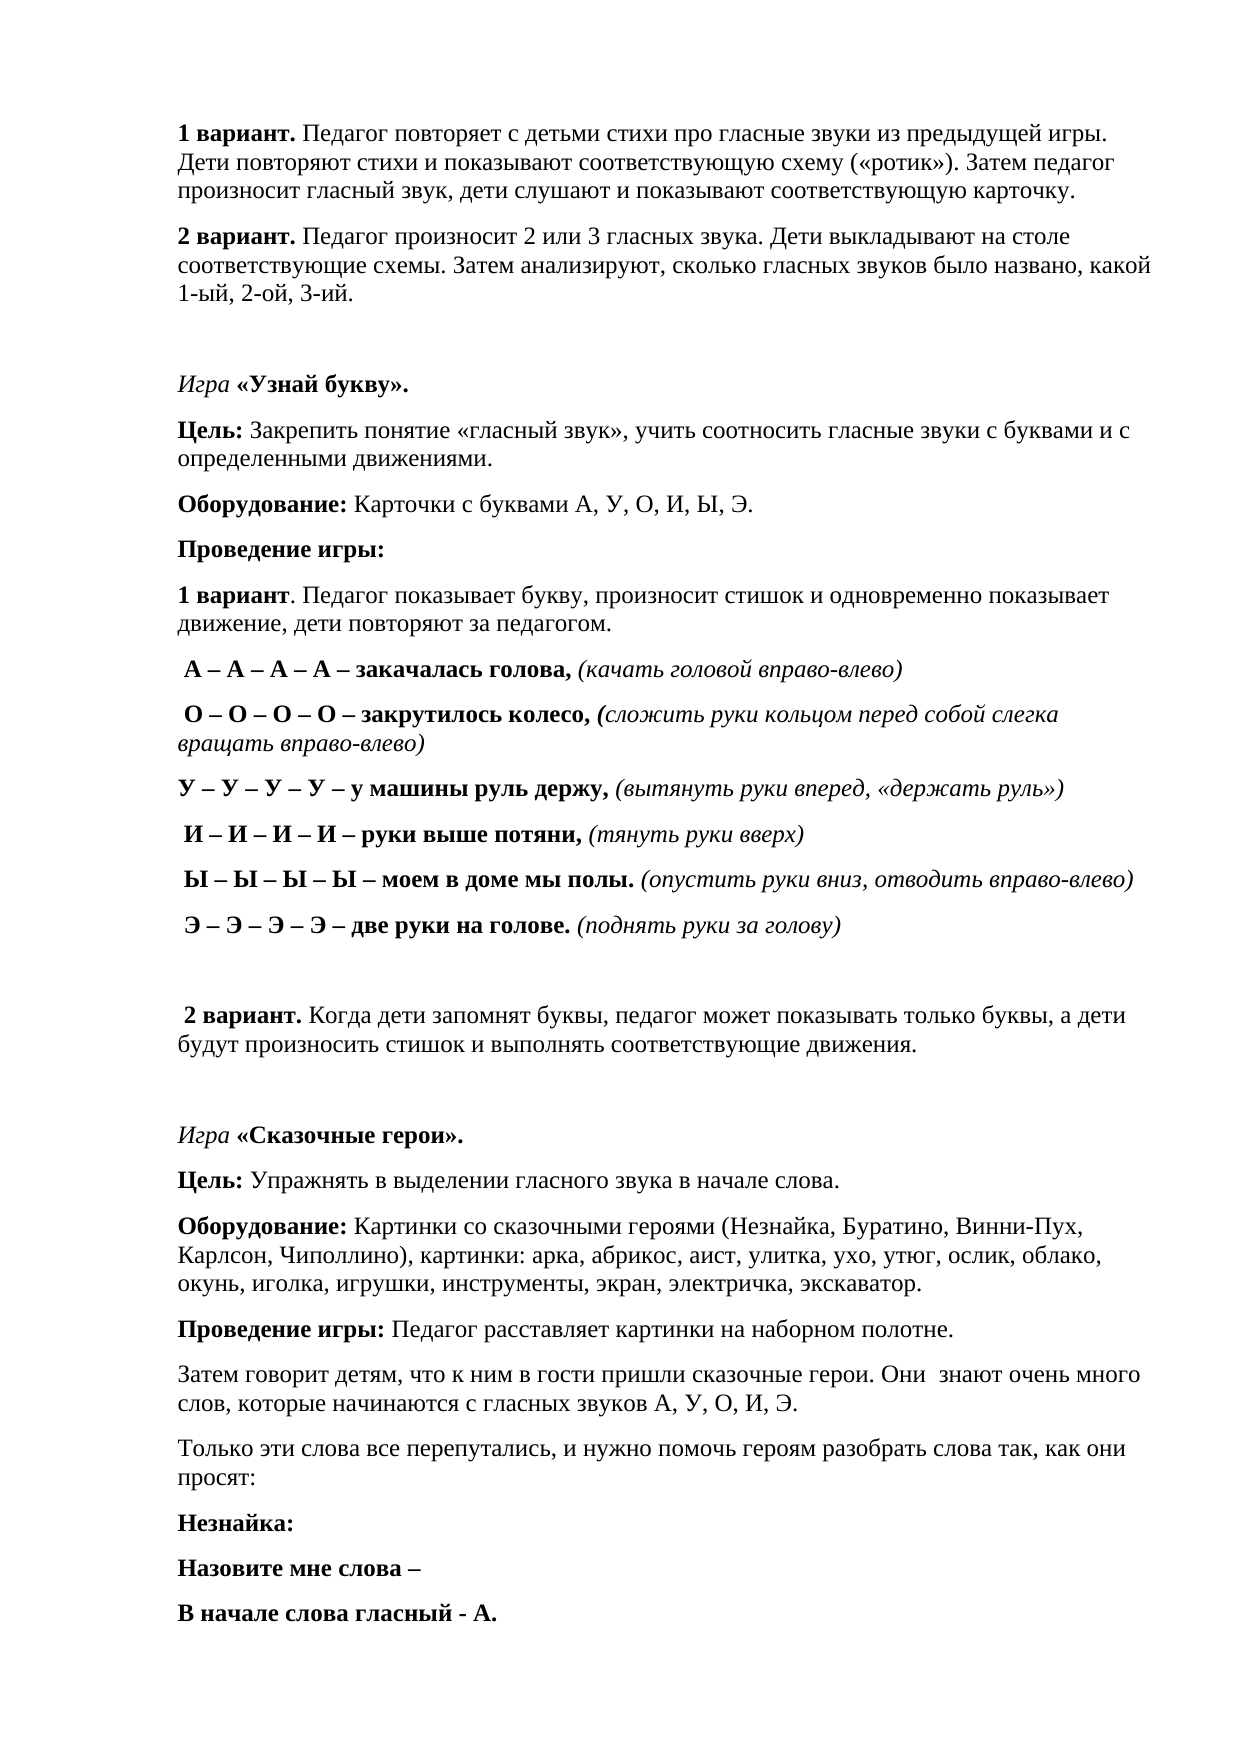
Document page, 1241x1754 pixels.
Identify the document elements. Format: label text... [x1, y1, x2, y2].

text Проведение игры: Педагог расставляет картинки на наборном полотне. [177, 1314, 1152, 1343]
text 1 вариант. Педагог повторяет с детьми стихи про гласные звуки из предыдущей игры. Дети повторяют стихи и показывают соответствующую схему («ротик»). Затем педагог произносит гласный звук, дети слушают и показывают соответствующую карточку. [177, 118, 1152, 204]
text Затем говорит детям, что к ним в гости пришли сказочные герои. Они знают очень много слов, которые начинаются с гласных звуков А, У, О, И, Э. [177, 1359, 1152, 1417]
text Ы – Ы – Ы – Ы – моем в доме мы полы. (опустить руки вниз, отводить вправо-влево) [177, 864, 1152, 893]
text Только эти слова все перепутались, и нужно помочь героям разобрать слова так, как они просят: [177, 1433, 1152, 1491]
text У – У – У – У – у машины руль держу, (вытянуть руки вперед, «держать руль») [177, 773, 1152, 802]
text В начале слова гласный - А. [177, 1598, 1152, 1627]
text Оборудование: Картинки со сказочными героями (Незнайка, Буратино, Винни-Пух, Карлсон, Чиполлино), картинки: арка, абрикос, аист, улитка, ухо, утюг, ослик, облако, окунь, иголка, игрушки, инструменты, экран, электричка, экскаватор. [177, 1211, 1152, 1297]
text 1 вариант. Педагог показывает букву, произносит стишок и одновременно показывает движение, дети повторяют за педагогом. [177, 580, 1152, 637]
text Игра «Сказочные герои». [177, 1120, 1152, 1149]
text Проведение игры: [177, 534, 1152, 563]
text Цель: Закрепить понятие «гласный звук», учить соотносить гласные звуки с буквами и с определенными движениями. [177, 415, 1152, 472]
text Э – Э – Э – Э – две руки на голове. (поднять руки за голову) [177, 910, 1152, 938]
text Цель: Упражнять в выделении гласного звука в начале слова. [177, 1166, 1152, 1194]
text 2 вариант. Педагог произносит 2 или 3 гласных звука. Дети выкладывают на столе соответствующие схемы. Затем анализируют, сколько гласных звуков было названо, какой 1-ый, 2-ой, 3-ий. [177, 221, 1152, 307]
text И – И – И – И – руки выше потяни, (тянуть руки вверх) [177, 819, 1152, 848]
text А – А – А – А – закачалась голова, (качать головой вправо-влево) [177, 654, 1152, 683]
text Игра «Узнай букву». [177, 369, 1152, 398]
text Оборудование: Карточки с буквами А, У, О, И, Ы, Э. [177, 489, 1152, 518]
text О – О – О – О – закрутилось колесо, (сложить руки кольцом перед собой слегка вращать вправо-влево) [177, 699, 1152, 757]
text Назовите мне слова – [177, 1553, 1152, 1582]
text Незнайка: [177, 1508, 1152, 1536]
text 2 вариант. Когда дети запомнят буквы, педагог может показывать только буквы, а дети будут произносить стишок и выполнять соответствующие движения. [177, 1001, 1152, 1058]
